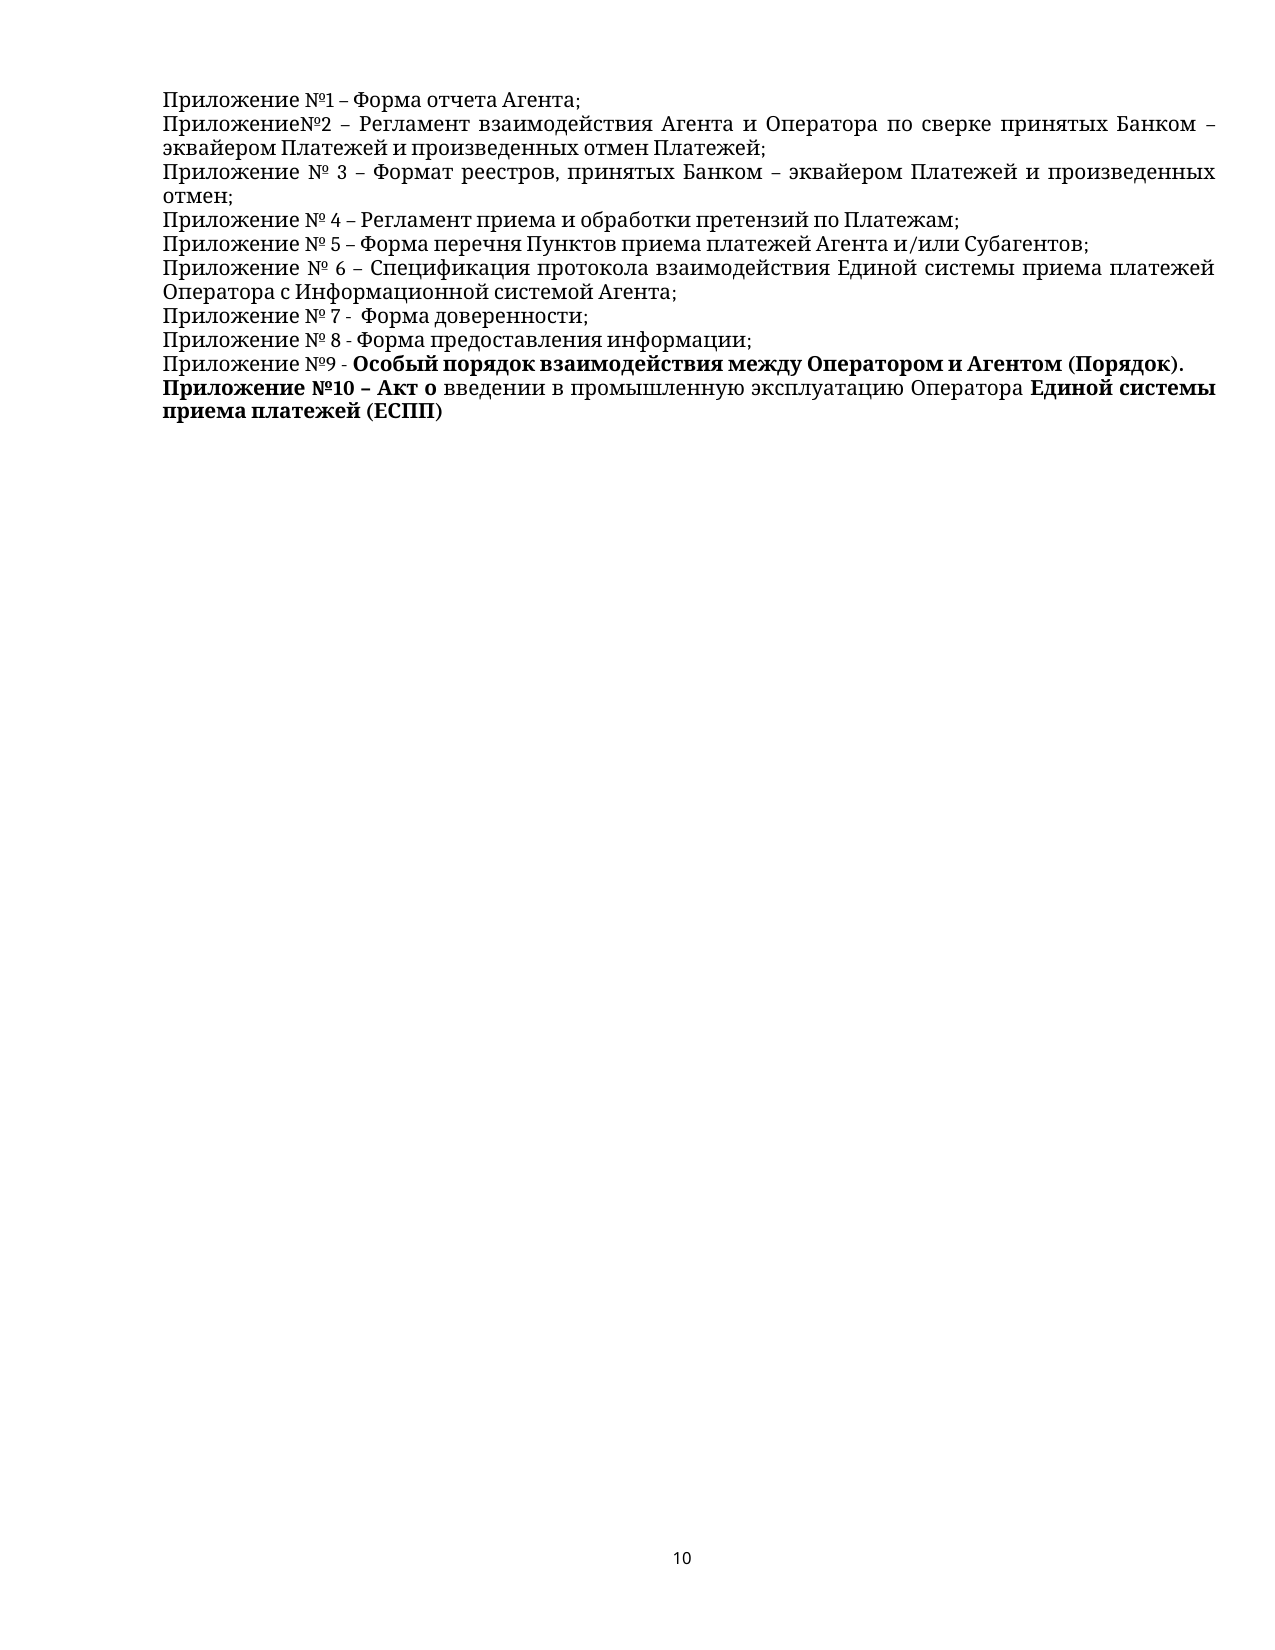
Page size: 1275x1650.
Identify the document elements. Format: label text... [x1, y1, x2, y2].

text Приложение № 6 – Спецификация протокола взаимодействия Единой системы приема платежей Оператора с Информационной системой Агента; [162, 256, 1216, 304]
text Приложение№2 – Регламент взаимодействия Агента и Оператора по сверке принятых Банком – эквайером Платежей и произведенных отмен Платежей; [162, 113, 1216, 161]
text Приложение № 4 – Регламент приема и обработки претензий по Платежам; [162, 208, 1216, 232]
text Приложение № 7 - Форма доверенности; [162, 304, 1216, 328]
text Приложение № 5 – Форма перечня Пунктов приема платежей Агента и/или Субагентов; [162, 232, 1216, 256]
text Приложение №9 - Особый порядок взаимодействия между Оператором и Агентом (Порядок). [162, 352, 1216, 376]
text Приложение №10 – Акт о введении в промышленную эксплуатацию Оператора Единой системы приема платежей (ЕСПП) [162, 376, 1216, 424]
text Приложение № 8 - Форма предоставления информации; [162, 328, 1216, 352]
text Приложение №1 – Форма отчета Агента; [162, 89, 1216, 113]
text Приложение № 3 – Формат реестров, принятых Банком – эквайером Платежей и произведенных отмен; [162, 161, 1216, 208]
